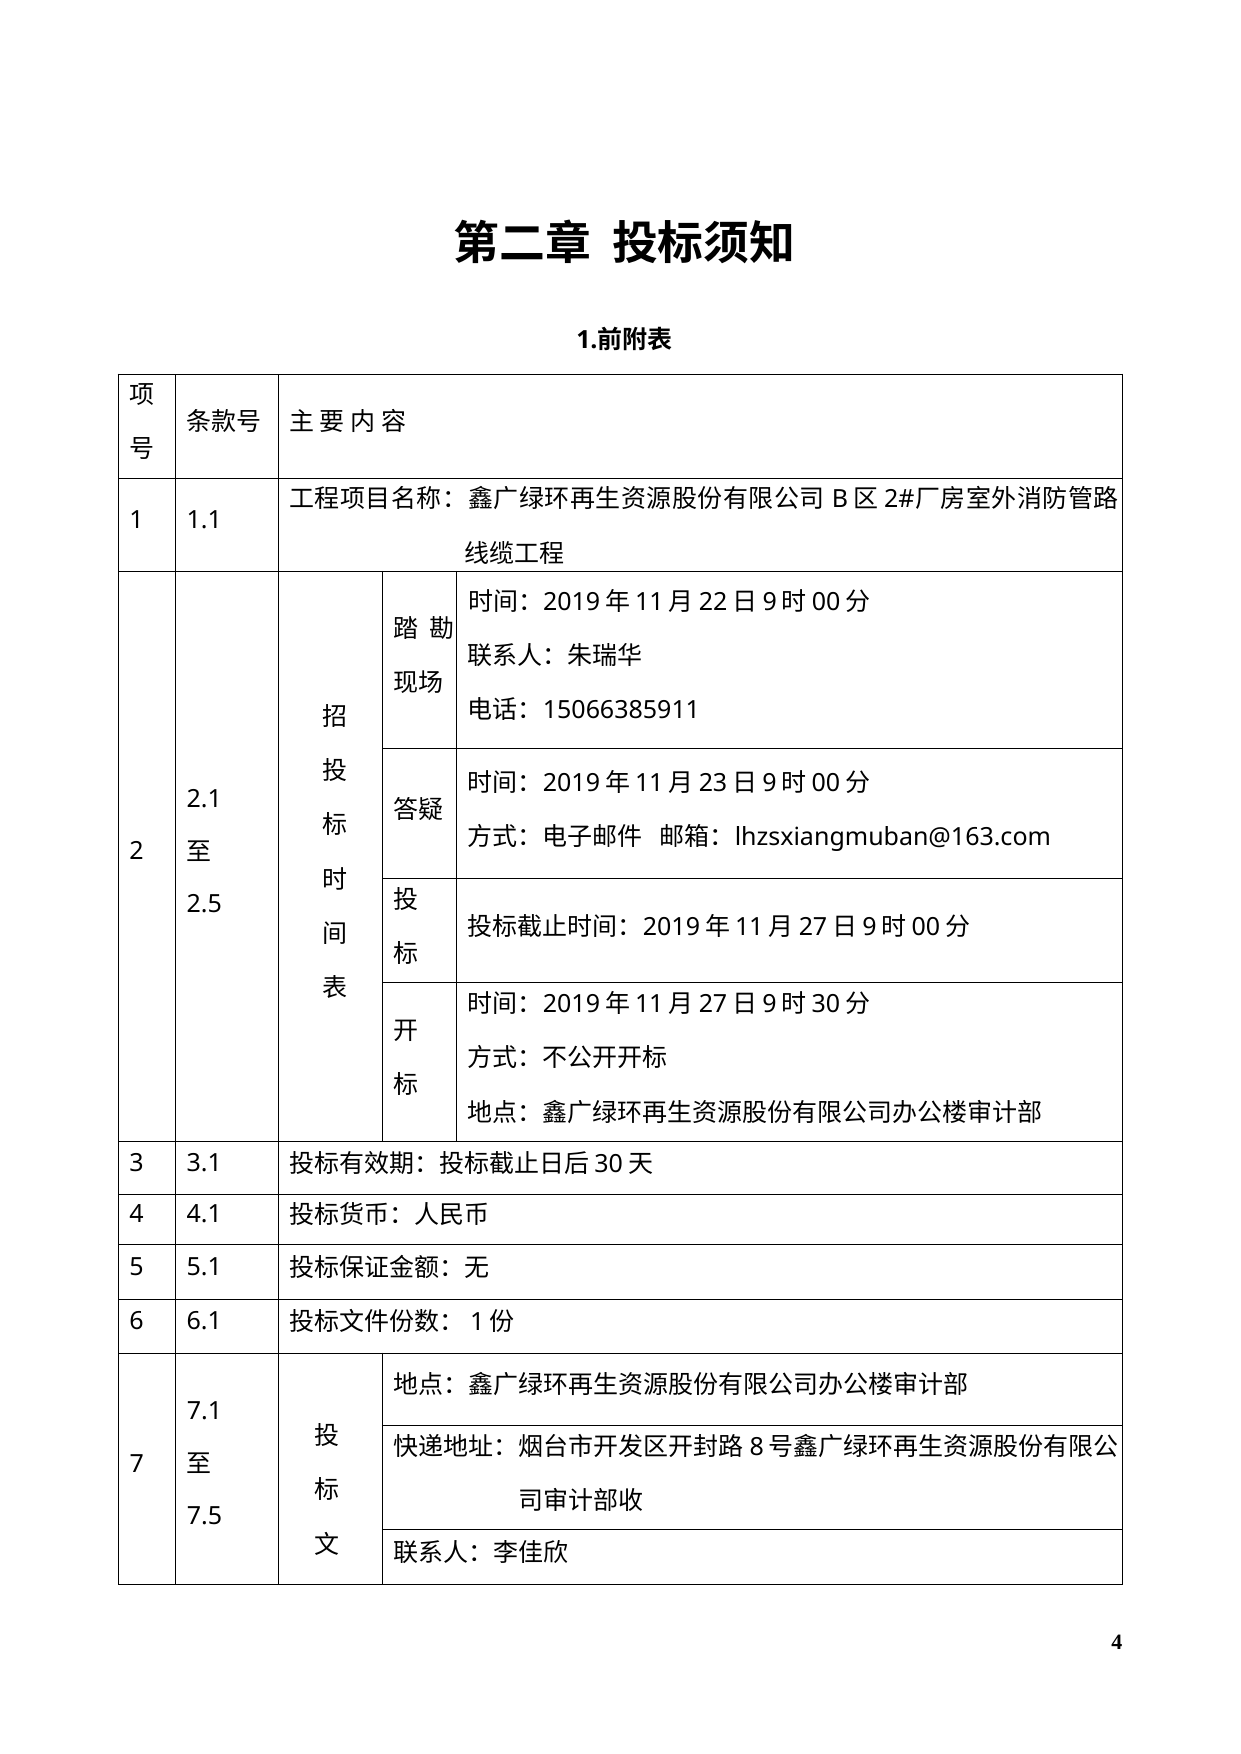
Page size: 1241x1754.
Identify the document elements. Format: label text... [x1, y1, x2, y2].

table_cell 投标文件份数： 1份 [279, 1300, 1122, 1352]
table_cell 时间：2019年11月23日9时00分 方式：电子邮件 邮箱：lhzsxiangmuban@163.com [457, 749, 1122, 878]
table_cell 快递地址：烟台市开发区开封路8号鑫广绿环再生资源股份有限公司审计部收 [383, 1426, 1122, 1529]
table_cell 开 标 [383, 983, 456, 1141]
table_cell 1.1 [176, 479, 278, 571]
table_header 条款号 [176, 375, 278, 478]
table_cell 7 [119, 1354, 175, 1583]
text 第二章 投标须知 [118, 219, 1131, 269]
table_cell 时间：2019年11月22日9时00分 联系人：朱瑞华 电话：15066385911 [457, 572, 1122, 748]
table_cell 联系人：李佳欣 [383, 1530, 1122, 1583]
table_cell 投标有效期：投标截止日后30天 [279, 1142, 1122, 1194]
table_cell 工程项目名称：鑫广绿环再生资源股份有限公司B区2#厂房室外消防管路线缆工程 [279, 479, 1122, 571]
table_cell 投 标 文 件 递 交 [279, 1354, 382, 1583]
table_cell 6.1 [176, 1300, 278, 1352]
table_cell 7.1 至 7.5 [176, 1354, 278, 1583]
table_cell 投 标 [383, 879, 456, 982]
table_cell 投标货币：人民币 [279, 1195, 1122, 1244]
table_cell 3.1 [176, 1142, 278, 1194]
table_cell 2 [119, 572, 175, 1141]
table_header 项号 [119, 375, 175, 478]
table_cell 3 [119, 1142, 175, 1194]
text 1.前附表 [118, 319, 1130, 355]
table_cell 4.1 [176, 1195, 278, 1244]
table_cell 5 [119, 1245, 175, 1299]
table_cell 5.1 [176, 1245, 278, 1299]
table_cell 投标截止时间：2019年11月27日9时00分 [457, 879, 1122, 982]
table_cell 招 投 标 时 间 表 [279, 572, 382, 1141]
table_cell 4 [119, 1195, 175, 1244]
table_cell 地点：鑫广绿环再生资源股份有限公司办公楼审计部 [383, 1354, 1122, 1425]
table_cell 6 [119, 1300, 175, 1352]
table_cell 踏勘现场 [383, 572, 456, 748]
table_cell 时间：2019年11月27日9时30分 方式：不公开开标 地点：鑫广绿环再生资源股份有限公司办公楼审计部 [457, 983, 1122, 1141]
table_cell 1 [119, 479, 175, 571]
table_header 主 要 内 容 [279, 375, 1122, 478]
table_cell 2.1 至 2.5 [176, 572, 278, 1141]
table_cell 投标保证金额：无 [279, 1245, 1122, 1299]
table_cell 答疑 [383, 749, 456, 878]
